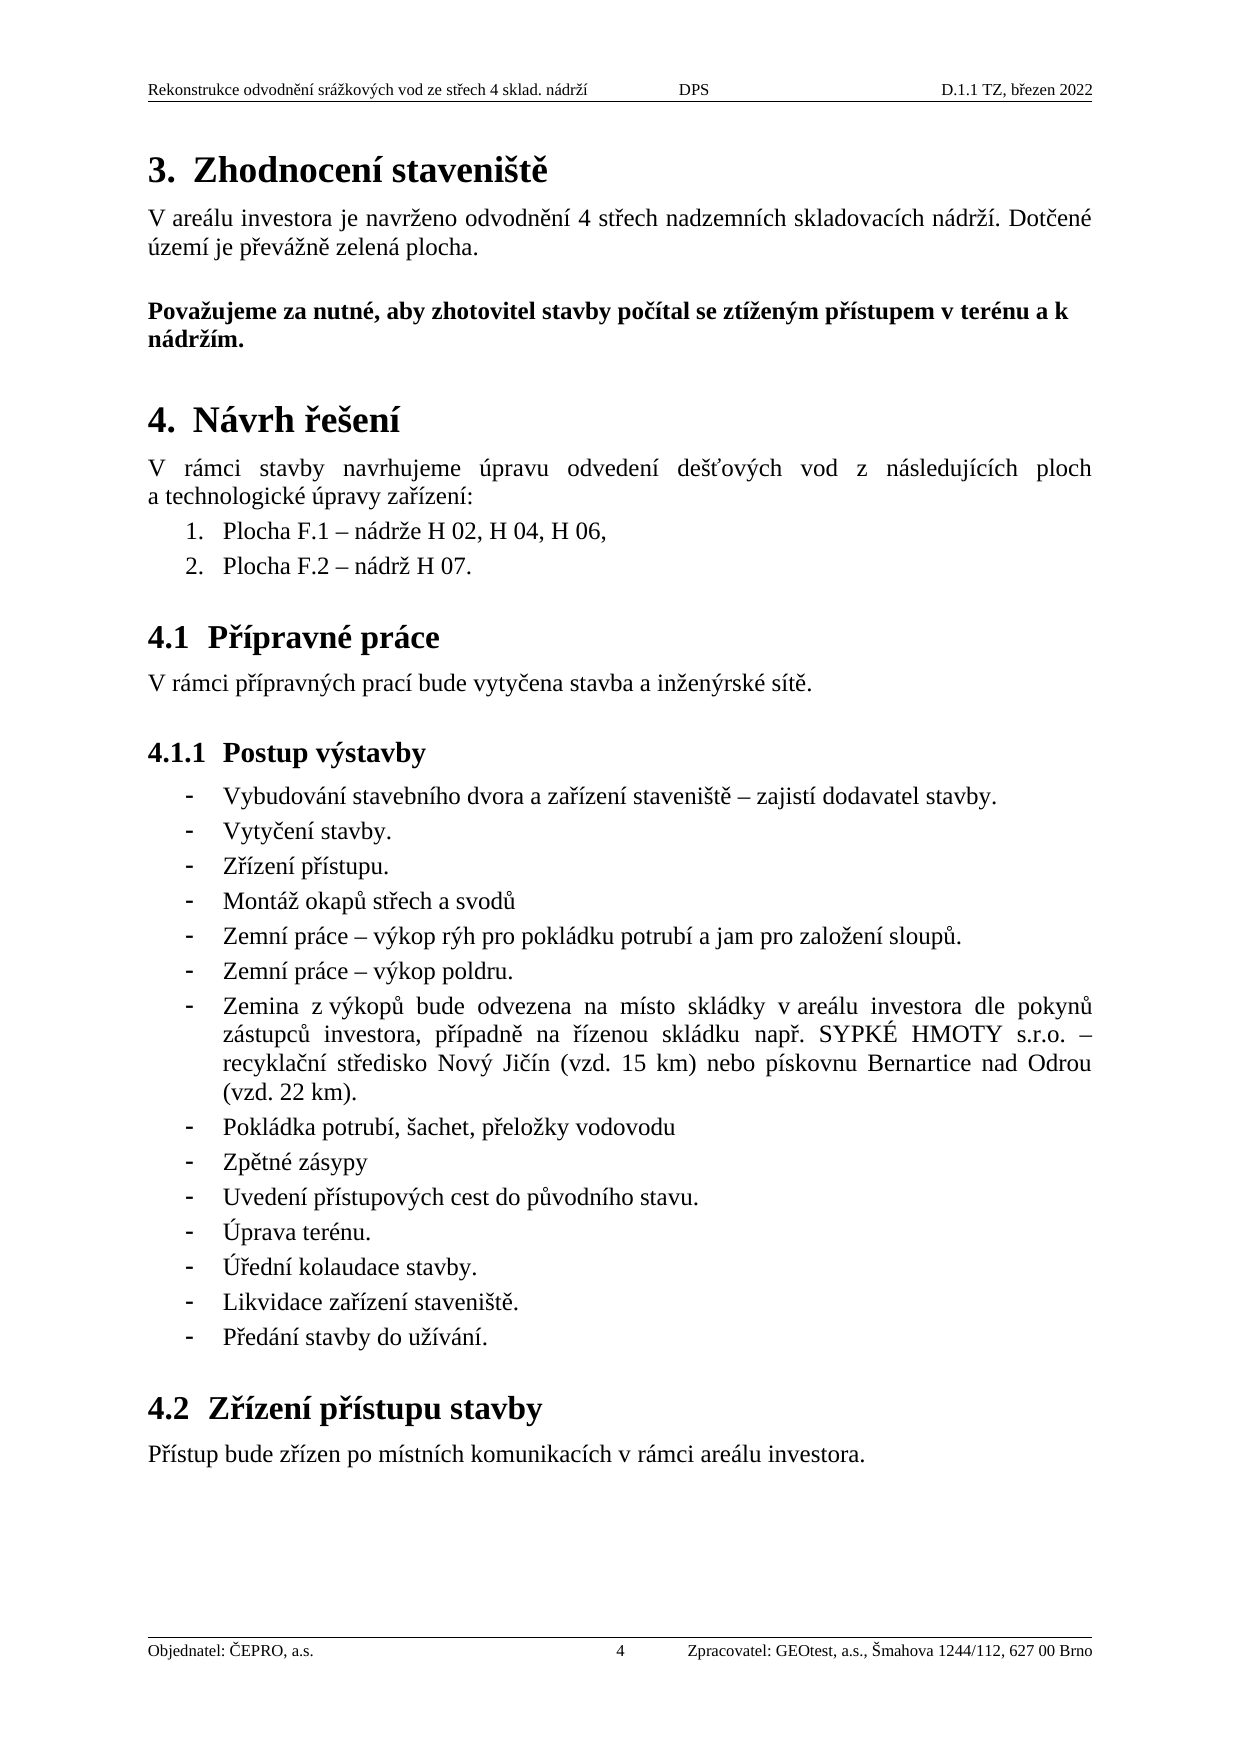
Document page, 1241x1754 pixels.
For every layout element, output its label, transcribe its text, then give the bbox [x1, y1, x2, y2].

text Přístup bude zřízen po místních komunikacích v rámci areálu investora. [148, 1439, 1092, 1468]
subtitle Návrh řešení [148, 397, 1092, 440]
list Uvedení přístupových cest do původního stavu. [185, 1182, 1092, 1211]
list Úprava terénu. [185, 1217, 1092, 1246]
list Vybudování stavebního dvora a zařízení staveniště – zajistí dodavatel stavby. [185, 781, 1092, 809]
list Plocha F.1 – nádrže H 02, H 04, H 06, [185, 516, 1092, 545]
text V rámci stavby navrhujeme úpravu odvedení dešťových vod z následujících ploch a technologické úpravy zařízení: [148, 453, 1092, 510]
text V areálu investora je navrženo odvodnění 4 střech nadzemních skladovacích nádrží. Dotčené území je převážně zelená plocha. [148, 203, 1092, 261]
list Pokládka potrubí, šachet, přeložky vodovodu [185, 1112, 1092, 1141]
subtitle Postup výstavby [148, 735, 1092, 768]
text V rámci přípravných prací bude vytyčena stavba a inženýrské sítě. [148, 668, 1092, 697]
list Likvidace zařízení staveniště. [185, 1287, 1092, 1316]
list Vytyčení stavby. [185, 816, 1092, 844]
subtitle Zhodnocení staveniště [148, 148, 1092, 191]
list Předání stavby do užívání. [185, 1322, 1092, 1351]
text Považujeme za nutné, aby zhotovitel stavby počítal se ztíženým přístupem v terénu a k nádržím. [148, 296, 1092, 353]
list Zemní práce – výkop poldru. [185, 956, 1092, 984]
list Zemní práce – výkop rýh pro pokládku potrubí a jam pro založení sloupů. [185, 921, 1092, 949]
list Zpětné zásypy [185, 1147, 1092, 1176]
list Zřízení přístupu. [185, 851, 1092, 879]
subtitle Zřízení přístupu stavby [148, 1388, 1092, 1427]
subtitle Přípravné práce [148, 618, 1092, 656]
list Zemina z výkopů bude odvezena na místo skládky v areálu investora dle pokynů zástupců investora, případně na řízenou skládku např. SYPKÉ HMOTY s.r.o. – recyklační středisko Nový Jičín (vzd. 15 km) nebo pískovnu Bernartice nad Odrou (vzd. 22 km). [185, 991, 1092, 1106]
list Úřední kolaudace stavby. [185, 1252, 1092, 1281]
list Plocha F.2 – nádrž H 07. [185, 551, 1092, 580]
list Montáž okapů střech a svodů [185, 886, 1092, 914]
